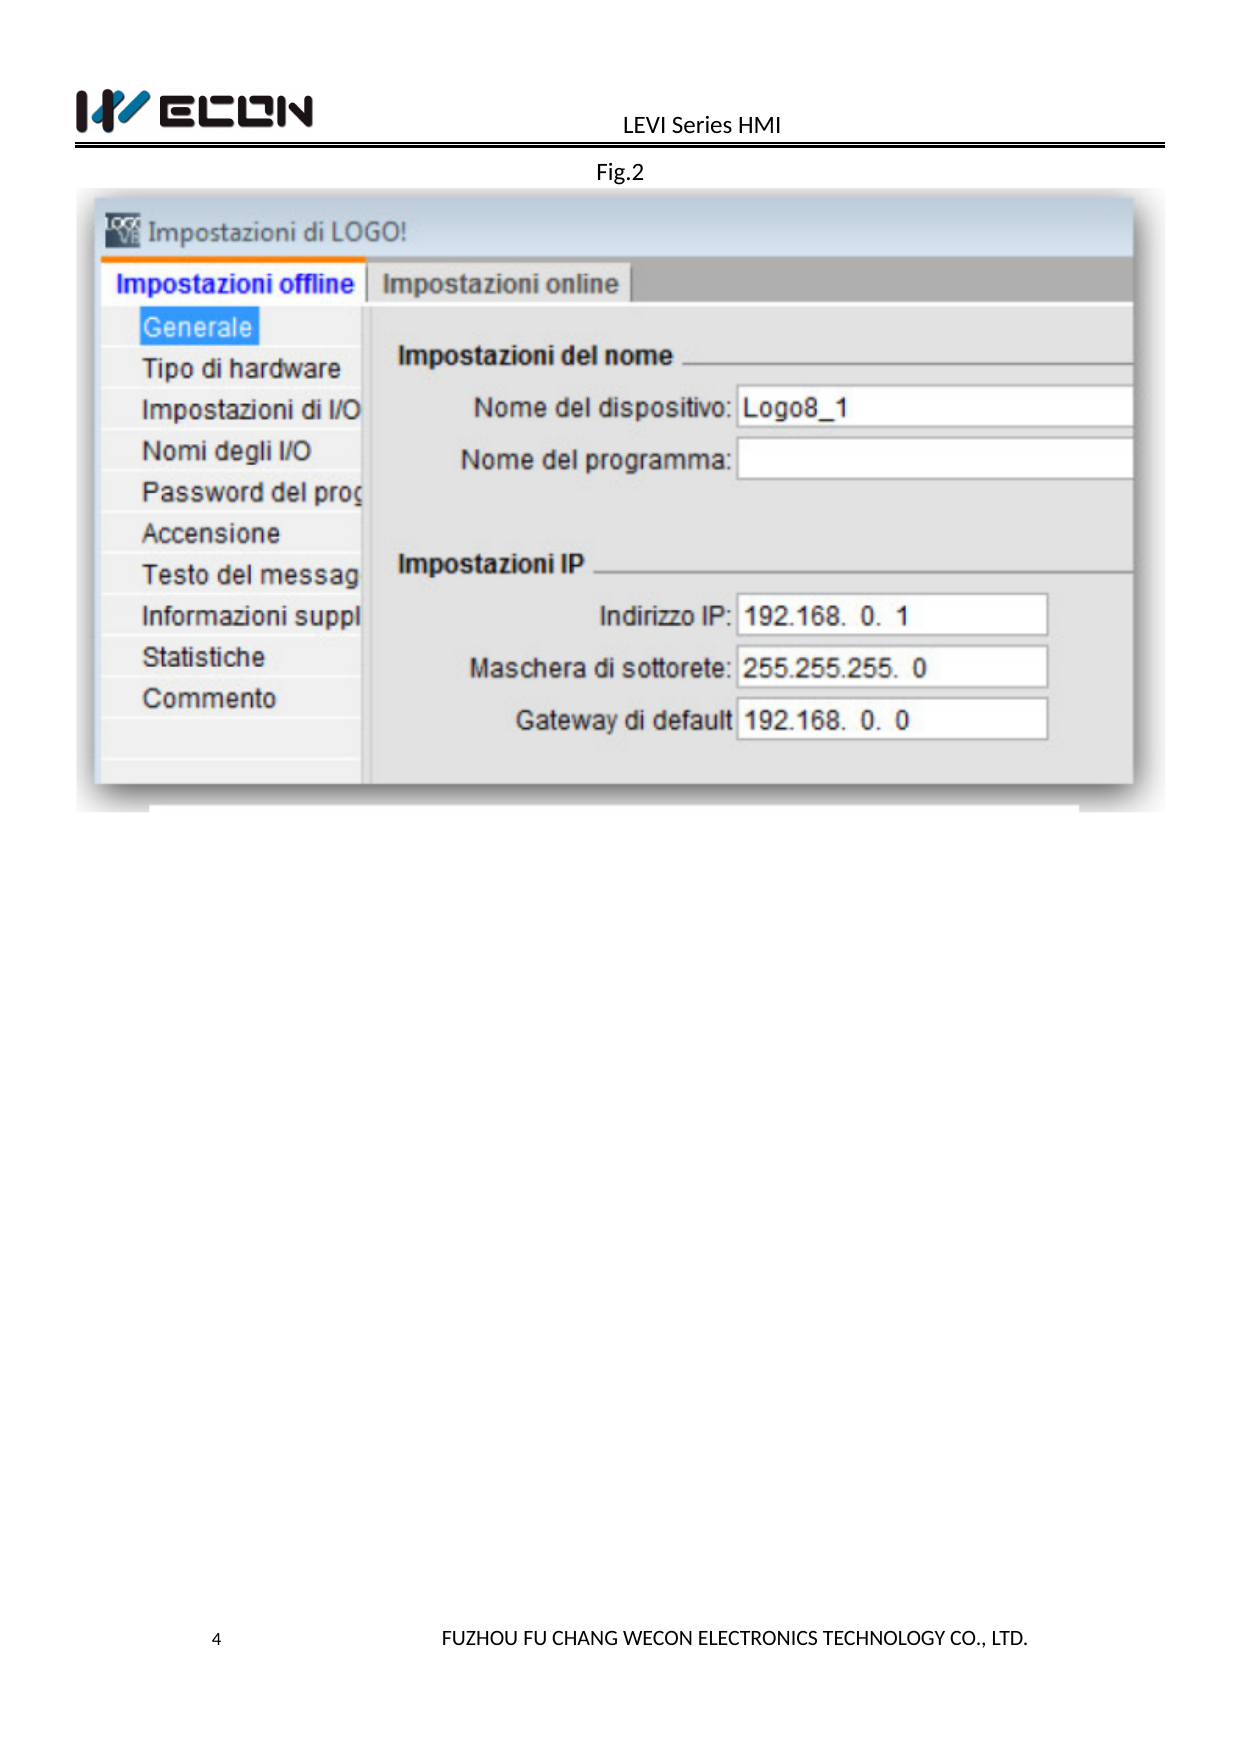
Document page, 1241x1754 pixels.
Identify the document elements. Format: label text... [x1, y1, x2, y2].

picture [75, 88, 314, 134]
text Fig.2 [75, 155, 1165, 187]
picture [76, 188, 1167, 814]
